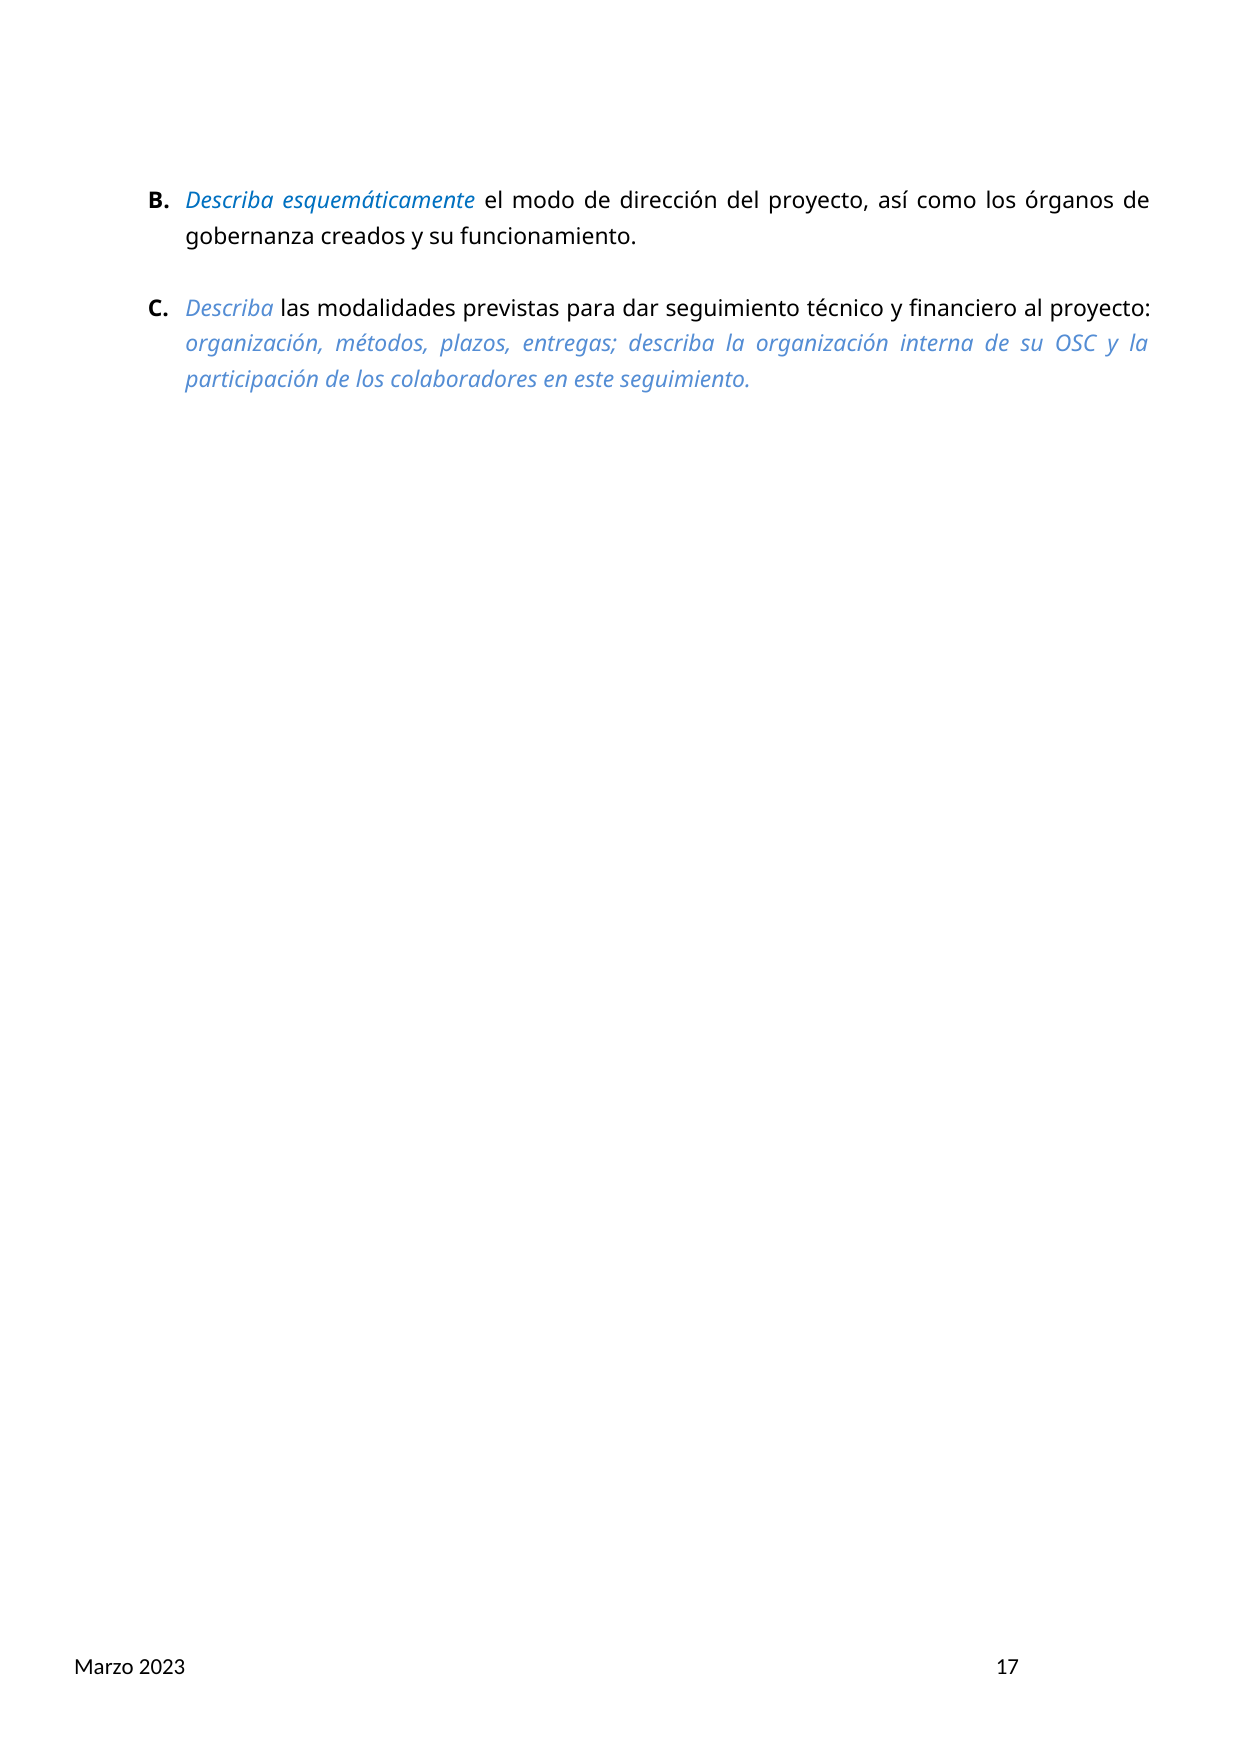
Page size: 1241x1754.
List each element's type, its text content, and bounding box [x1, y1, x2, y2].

list Describa esquemáticamente el modo de dirección del proyecto, así como los órganos de gobernanza creados y su funcionamiento. [148, 184, 1152, 251]
list Describa las modalidades previstas para dar seguimiento técnico y financiero al proyecto: organización, métodos, plazos, entregas; describa la organización interna de su OSC y la participación de los colaboradores en este seguimiento. [148, 291, 1152, 394]
